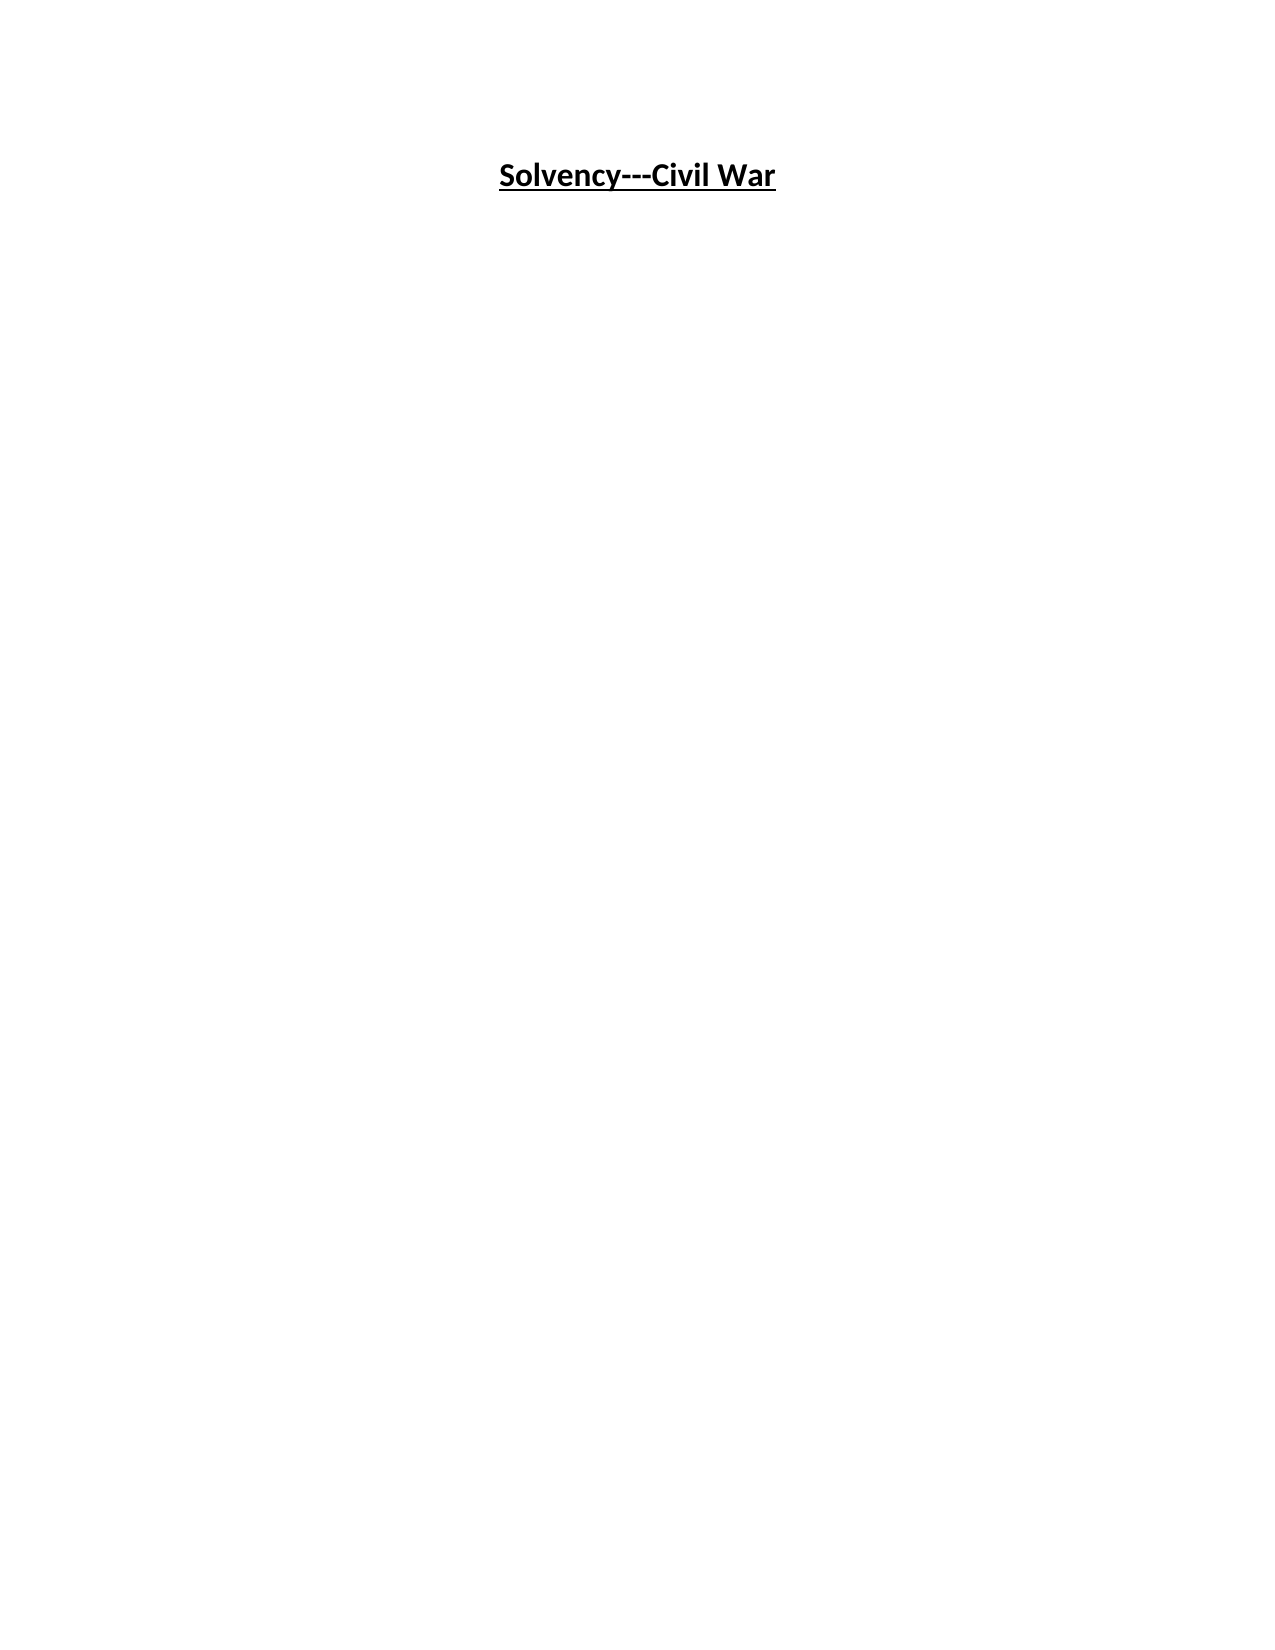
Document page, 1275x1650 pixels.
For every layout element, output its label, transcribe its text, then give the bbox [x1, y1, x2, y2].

subtitle Solvency---Civil War [150, 154, 1125, 195]
